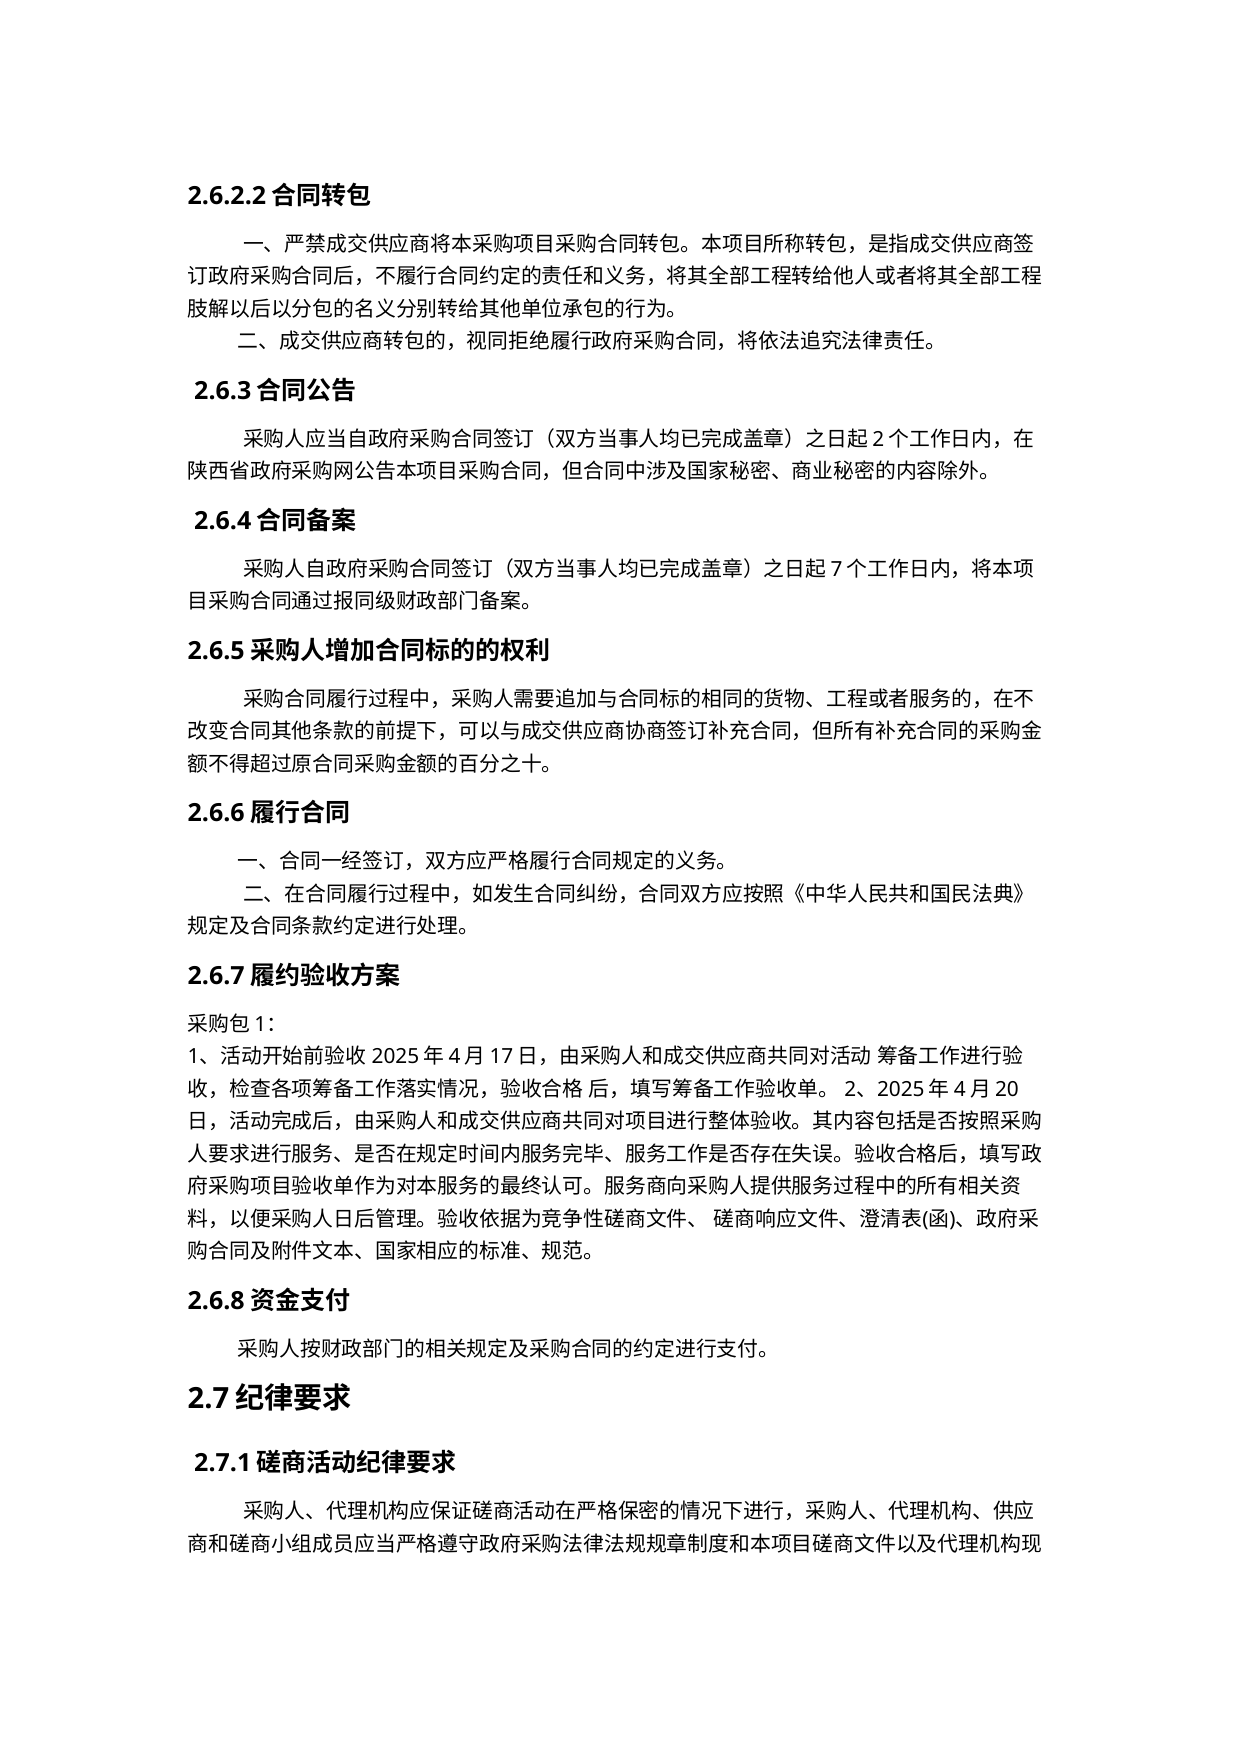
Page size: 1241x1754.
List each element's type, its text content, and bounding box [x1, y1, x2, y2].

text 采购人按财政部门的相关规定及采购合同的约定进行支付。 [187, 1332, 1053, 1364]
text 2.6.2.2合同转包 [187, 162, 1053, 227]
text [187, 1494, 1053, 1559]
text 2.6.5采购人增加合同标的的权利 [187, 617, 1053, 682]
text 采购人应当自政府采购合同签订（双方当事人均已完成盖章）之日起2个工作日内，在陕西省政府采购网公告本项目采购合同，但合同中涉及国家秘密、商业秘密的内容除外。 [187, 422, 1053, 487]
text 二、在合同履行过程中，如发生合同纠纷，合同双方应按照《中华人民共和国民法典》规定及合同条款约定进行处理。 [187, 877, 1053, 942]
text 2.7纪律要求 [187, 1364, 1053, 1429]
text 采购人自政府采购合同签订（双方当事人均已完成盖章）之日起7个工作日内，将本项目采购合同通过报同级财政部门备案。 [187, 552, 1053, 617]
text 2.6.3合同公告 [187, 357, 1053, 422]
text 1、活动开始前验收 2025年4月17日，由采购人和成交供应商共同对活动 筹备工作进行验收，检查各项筹备工作落实情况，验收合格 后，填写筹备工作验收单。 2、2025年4月20日，活动完成后，由采购人和成交供应商共同对项目进行整体验收。其内容包括是否按照采购人要求进行服务、是否在规定时间内服务完毕、服务工作是否存在失误。验收合格后，填写政府采购项目验收单作为对本服务的最终认可。服务商向采购人提供服务过程中的所有相关资料，以便采购人日后管理。验收依据为竞争性磋商文件、 磋商响应文件、澄清表(函)、政府采购合同及附件文本、国家相应的标准、规范。 [187, 1039, 1053, 1267]
text 2.6.7履约验收方案 [187, 942, 1053, 1007]
text 2.6.8资金支付 [187, 1267, 1053, 1332]
text 采购合同履行过程中，采购人需要追加与合同标的相同的货物、工程或者服务的，在不改变合同其他条款的前提下，可以与成交供应商协商签订补充合同，但所有补充合同的采购金额不得超过原合同采购金额的百分之十。 [187, 682, 1053, 779]
text 采购包1： [187, 1007, 1053, 1039]
text 一、合同一经签订，双方应严格履行合同规定的义务。 [187, 844, 1053, 877]
text 2.6.6履行合同 [187, 779, 1053, 844]
text 二、成交供应商转包的，视同拒绝履行政府采购合同，将依法追究法律责任。 [187, 324, 1053, 357]
text 一、严禁成交供应商将本采购项目采购合同转包。本项目所称转包，是指成交供应商签订政府采购合同后，不履行合同约定的责任和义务，将其全部工程转给他人或者将其全部工程肢解以后以分包的名义分别转给其他单位承包的行为。 [187, 227, 1053, 324]
text 2.7.1磋商活动纪律要求 [187, 1429, 1053, 1494]
text 2.6.4合同备案 [187, 487, 1053, 552]
